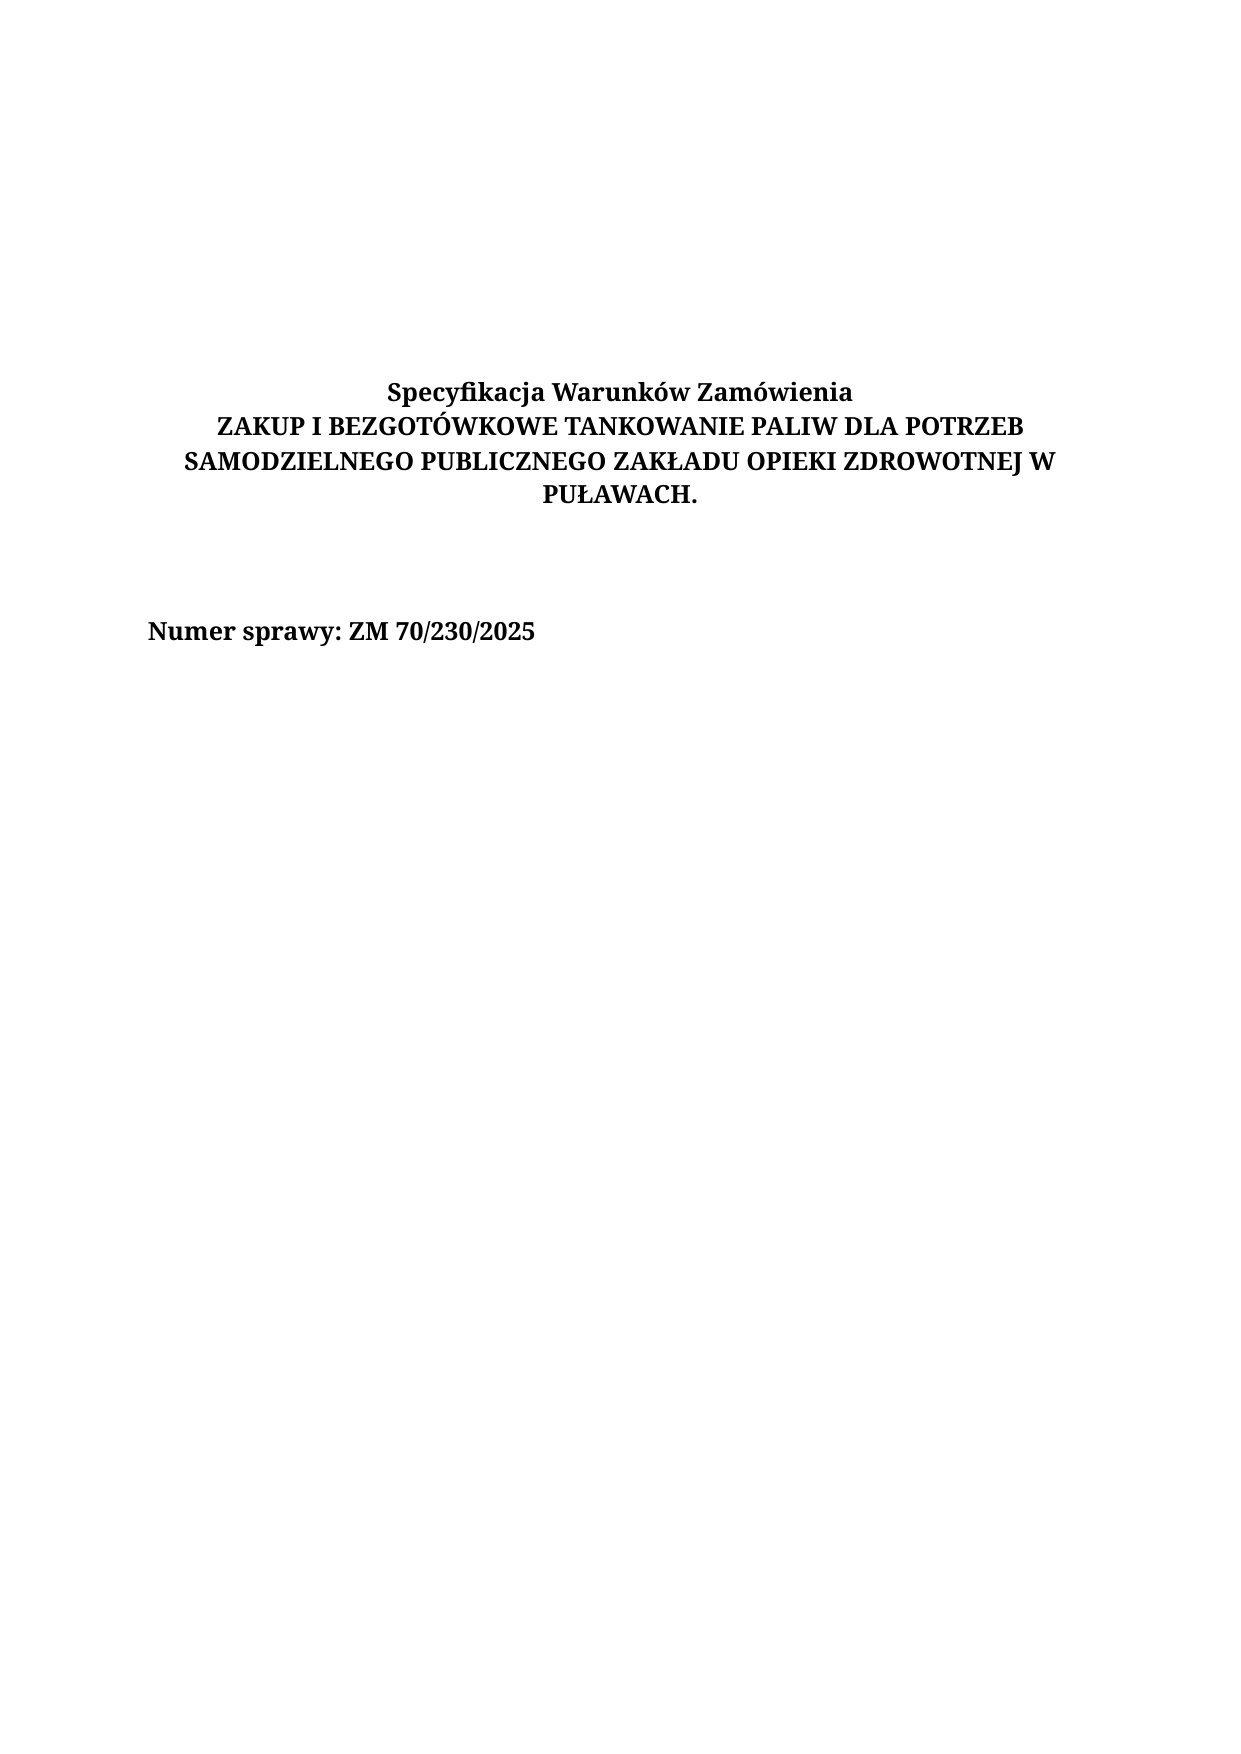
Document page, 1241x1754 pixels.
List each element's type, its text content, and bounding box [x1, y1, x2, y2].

text ZAKUP I BEZGOTÓWKOWE TANKOWANIE PALIW DLA POTRZEB SAMODZIELNEGO PUBLICZNEGO ZAKŁADU OPIEKI ZDROWOTNEJ W PUŁAWACH. [148, 409, 1093, 511]
text Numer sprawy: ZM 70/230/2025 [148, 613, 1093, 647]
text Specyfikacja Warunków Zamówienia [148, 375, 1093, 409]
